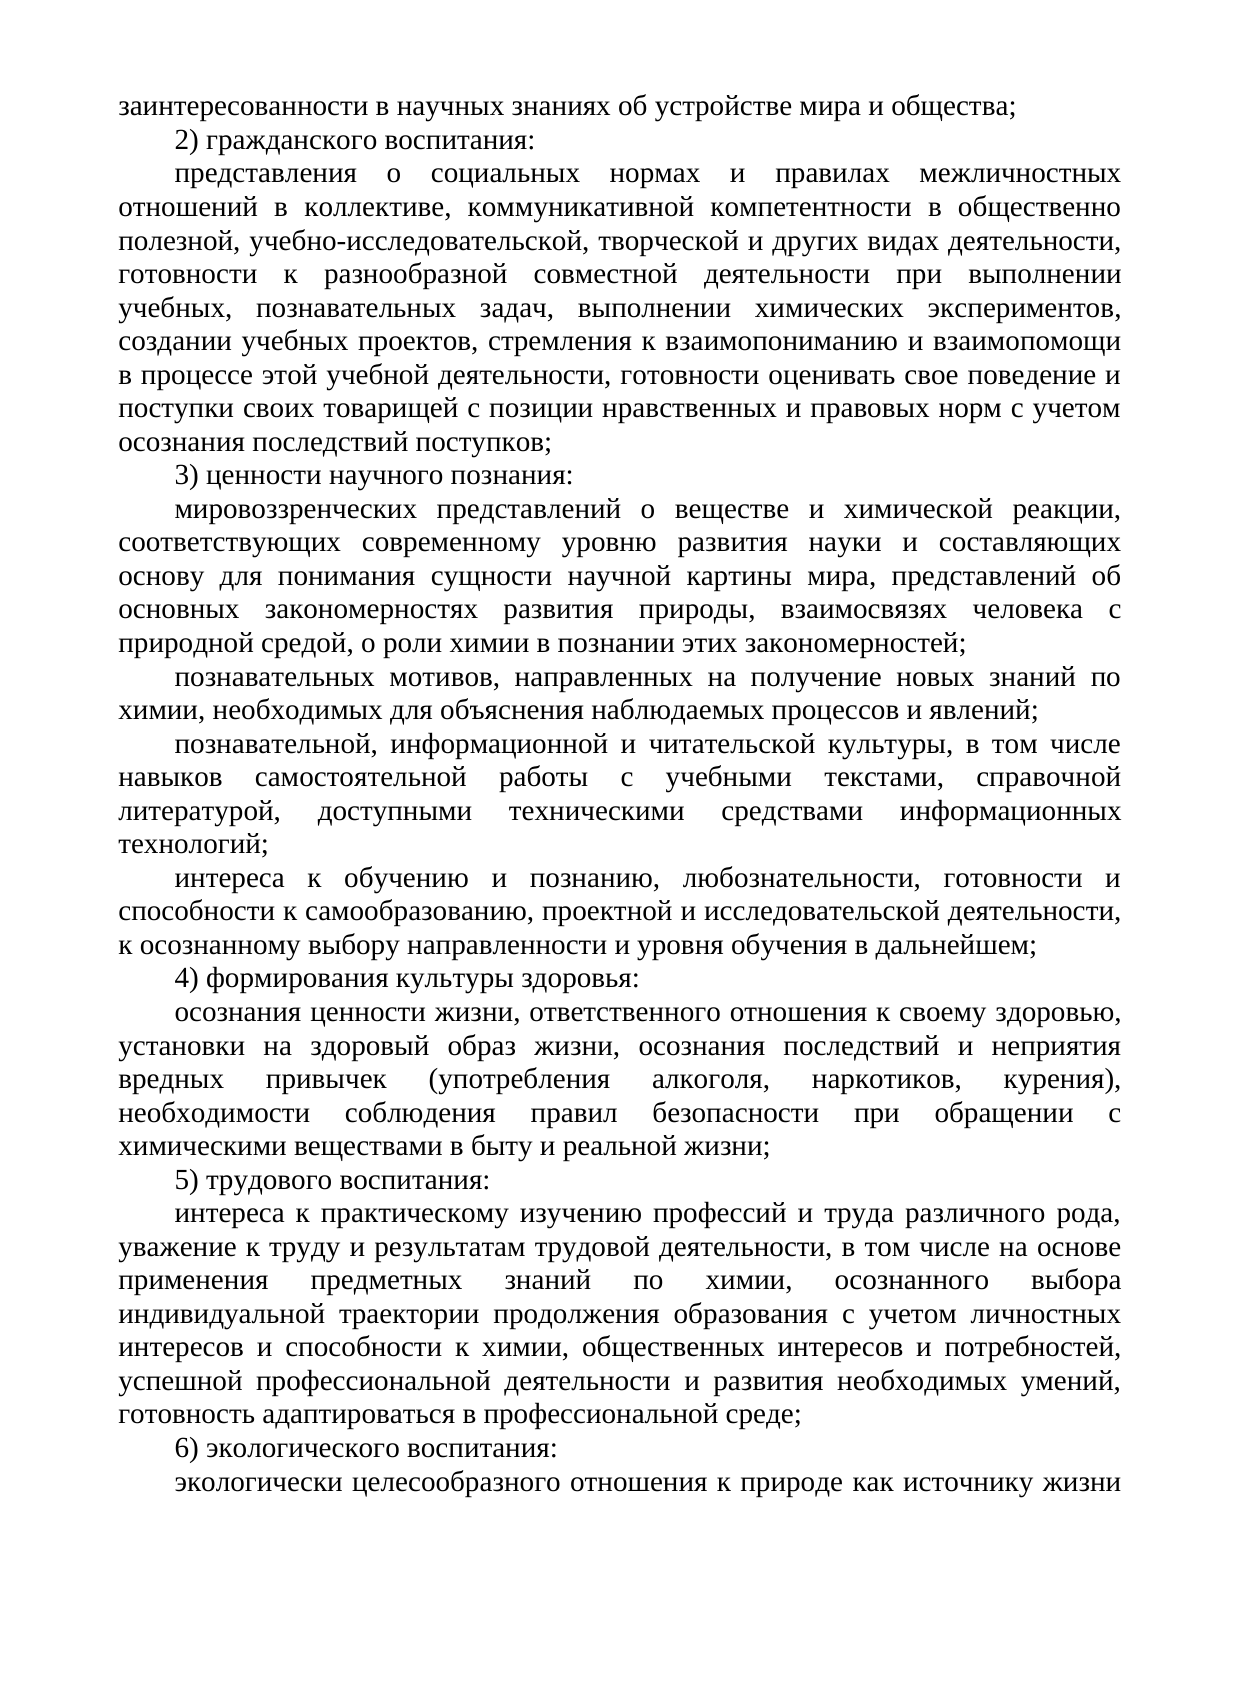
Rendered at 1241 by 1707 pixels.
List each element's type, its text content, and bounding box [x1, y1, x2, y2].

text познавательных мотивов, направленных на получение новых знаний по химии, необходимых для объяснения наблюдаемых процессов и явлений; [118, 659, 1122, 726]
text познавательной, информационной и читательской культуры, в том числе навыков самостоятельной работы с учебными текстами, справочной литературой, доступными техническими средствами информационных технологий; [118, 726, 1122, 860]
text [118, 1464, 1122, 1497]
text мировоззренческих представлений о веществе и химической реакции, соответствующих современному уровню развития науки и составляющих основу для понимания сущности научной картины мира, представлений об основных закономерностях развития природы, взаимосвязях человека с природной средой, о роли химии в познании этих закономерностей; [118, 491, 1122, 659]
text осознания ценности жизни, ответственного отношения к своему здоровью, установки на здоровый образ жизни, осознания последствий и неприятия вредных привычек (употребления алкоголя, наркотиков, курения), необходимости соблюдения правил безопасности при обращении с химическими веществами в быту и реальной жизни; [118, 994, 1122, 1162]
text 6) экологического воспитания: [118, 1430, 1122, 1464]
text 4) формирования культуры здоровья: [118, 961, 1122, 994]
text 5) трудового воспитания: [118, 1162, 1122, 1195]
text интереса к практическому изучению профессий и труда различного рода, уважение к труду и результатам трудовой деятельности, в том числе на основе применения предметных знаний по химии, осознанного выбора индивидуальной траектории продолжения образования с учетом личностных интересов и способности к химии, общественных интересов и потребностей, успешной профессиональной деятельности и развития необходимых умений, готовность адаптироваться в профессиональной среде; [118, 1195, 1122, 1430]
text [118, 88, 1122, 122]
text интереса к обучению и познанию, любознательности, готовности и способности к самообразованию, проектной и исследовательской деятельности, к осознанному выбору направленности и уровня обучения в дальнейшем; [118, 860, 1122, 961]
text 3) ценности научного познания: [118, 457, 1122, 491]
text 2) гражданского воспитания: [118, 122, 1122, 156]
text представления о социальных нормах и правилах межличностных отношений в коллективе, коммуникативной компетентности в общественно полезной, учебно-исследовательской, творческой и других видах деятельности, готовности к разнообразной совместной деятельности при выполнении учебных, познавательных задач, выполнении химических экспериментов, создании учебных проектов, стремления к взаимопониманию и взаимопомощи в процессе этой учебной деятельности, готовности оценивать свое поведение и поступки своих товарищей с позиции нравственных и правовых норм с учетом осознания последствий поступков; [118, 156, 1122, 457]
